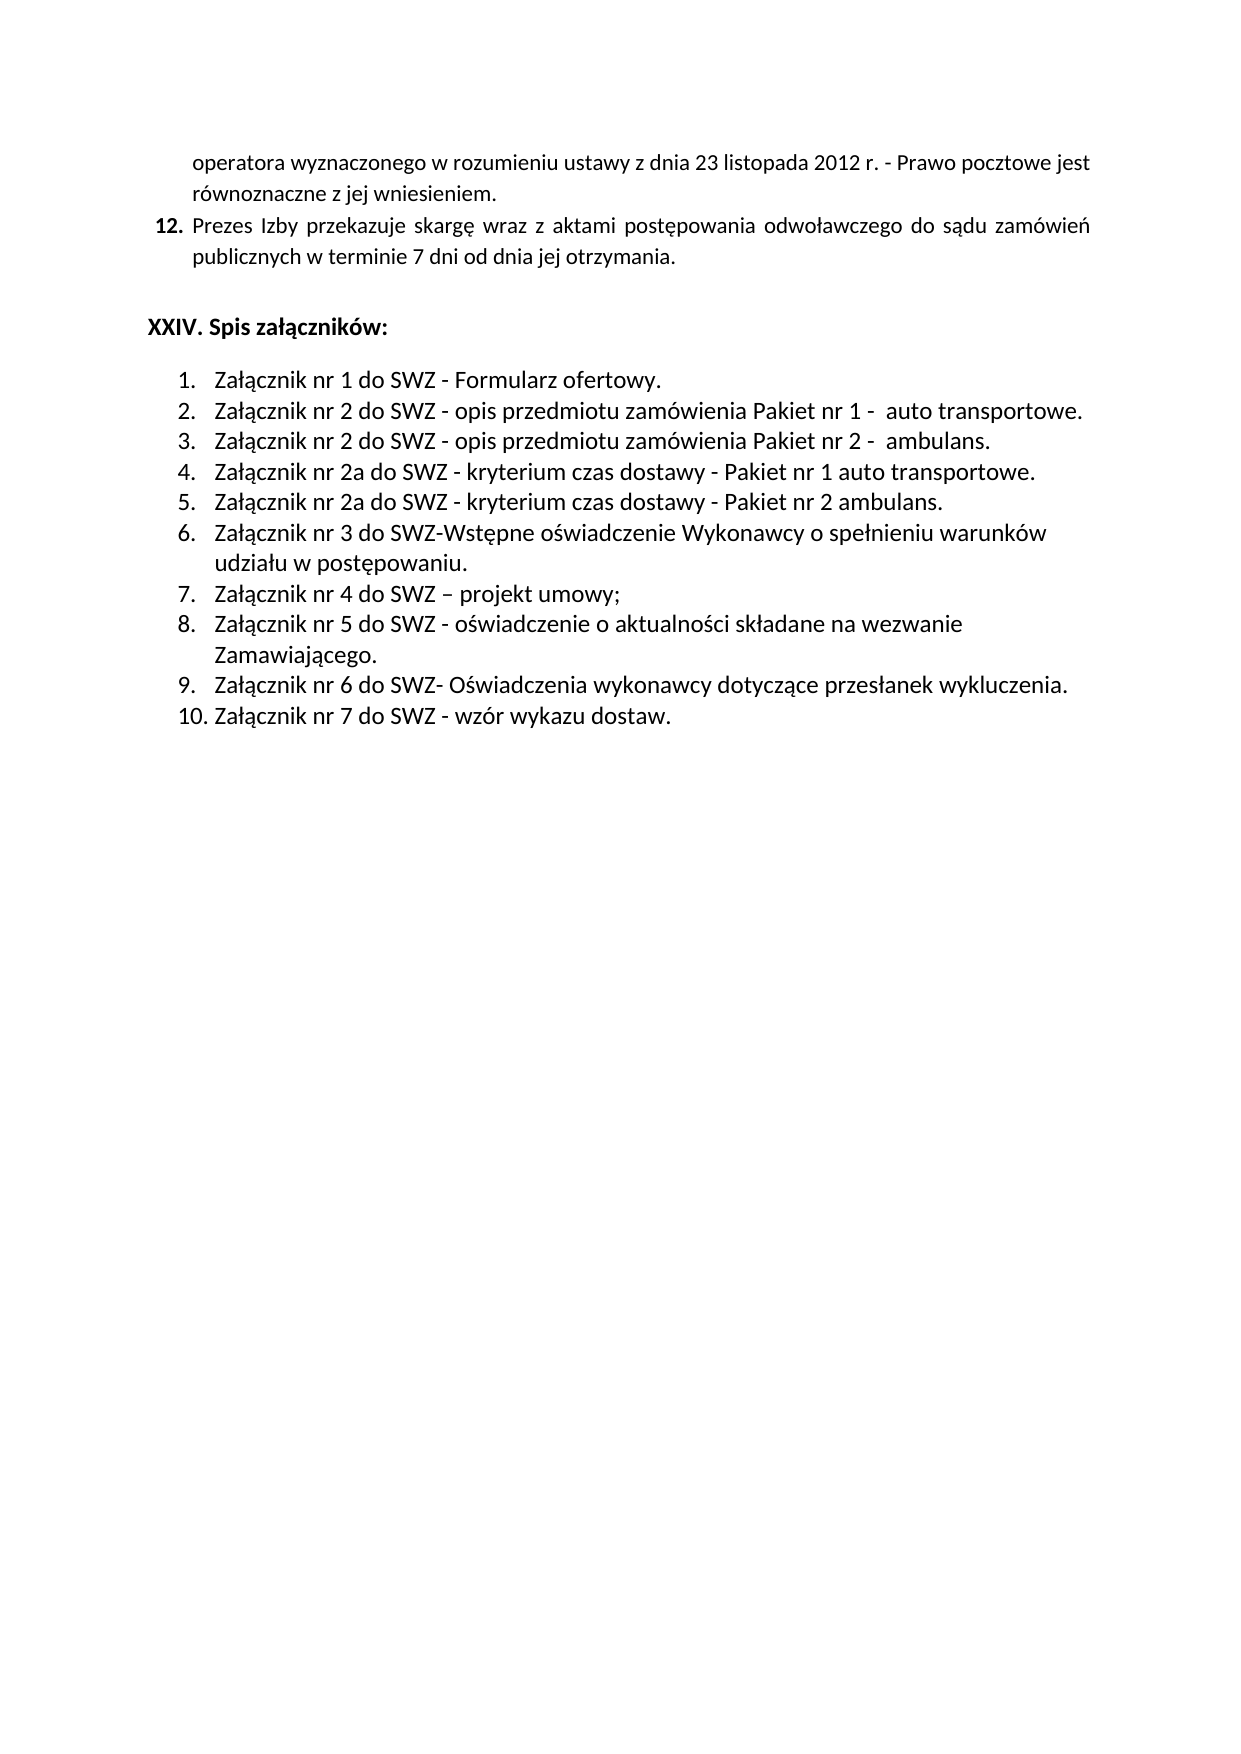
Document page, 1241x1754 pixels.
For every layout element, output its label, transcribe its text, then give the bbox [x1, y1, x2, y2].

list Załącznik nr 2a do SWZ - kryterium czas dostawy - Pakiet nr 2 ambulans. [177, 486, 1093, 517]
list Prezes Izby przekazuje skargę wraz z aktami postępowania odwoławczego do sądu zamówień publicznych w terminie 7 dni od dnia jej otrzymania. [154, 211, 1093, 270]
list Załącznik nr 2 do SWZ - opis przedmiotu zamówienia Pakiet nr 2 - ambulans. [177, 425, 1093, 456]
list Załącznik nr 4 do SWZ – projekt umowy; [177, 578, 1093, 608]
list Załącznik nr 3 do SWZ-Wstępne oświadczenie Wykonawcy o spełnieniu warunków udziału w postępowaniu. [177, 517, 1093, 578]
subtitle XXIV. Spis załączników: [148, 311, 1093, 342]
list Załącznik nr 2 do SWZ - opis przedmiotu zamówienia Pakiet nr 1 - auto transportowe. [177, 395, 1093, 425]
list Załącznik nr 6 do SWZ- Oświadczenia wykonawcy dotyczące przesłanek wykluczenia. [177, 669, 1093, 700]
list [154, 148, 1093, 207]
list Załącznik nr 2a do SWZ - kryterium czas dostawy - Pakiet nr 1 auto transportowe. [177, 456, 1093, 486]
list Załącznik nr 7 do SWZ - wzór wykazu dostaw. [177, 700, 1093, 731]
list Załącznik nr 5 do SWZ - oświadczenie o aktualności składane na wezwanie Zamawiającego. [177, 608, 1093, 669]
list Załącznik nr 1 do SWZ - Formularz ofertowy. [177, 364, 1093, 395]
